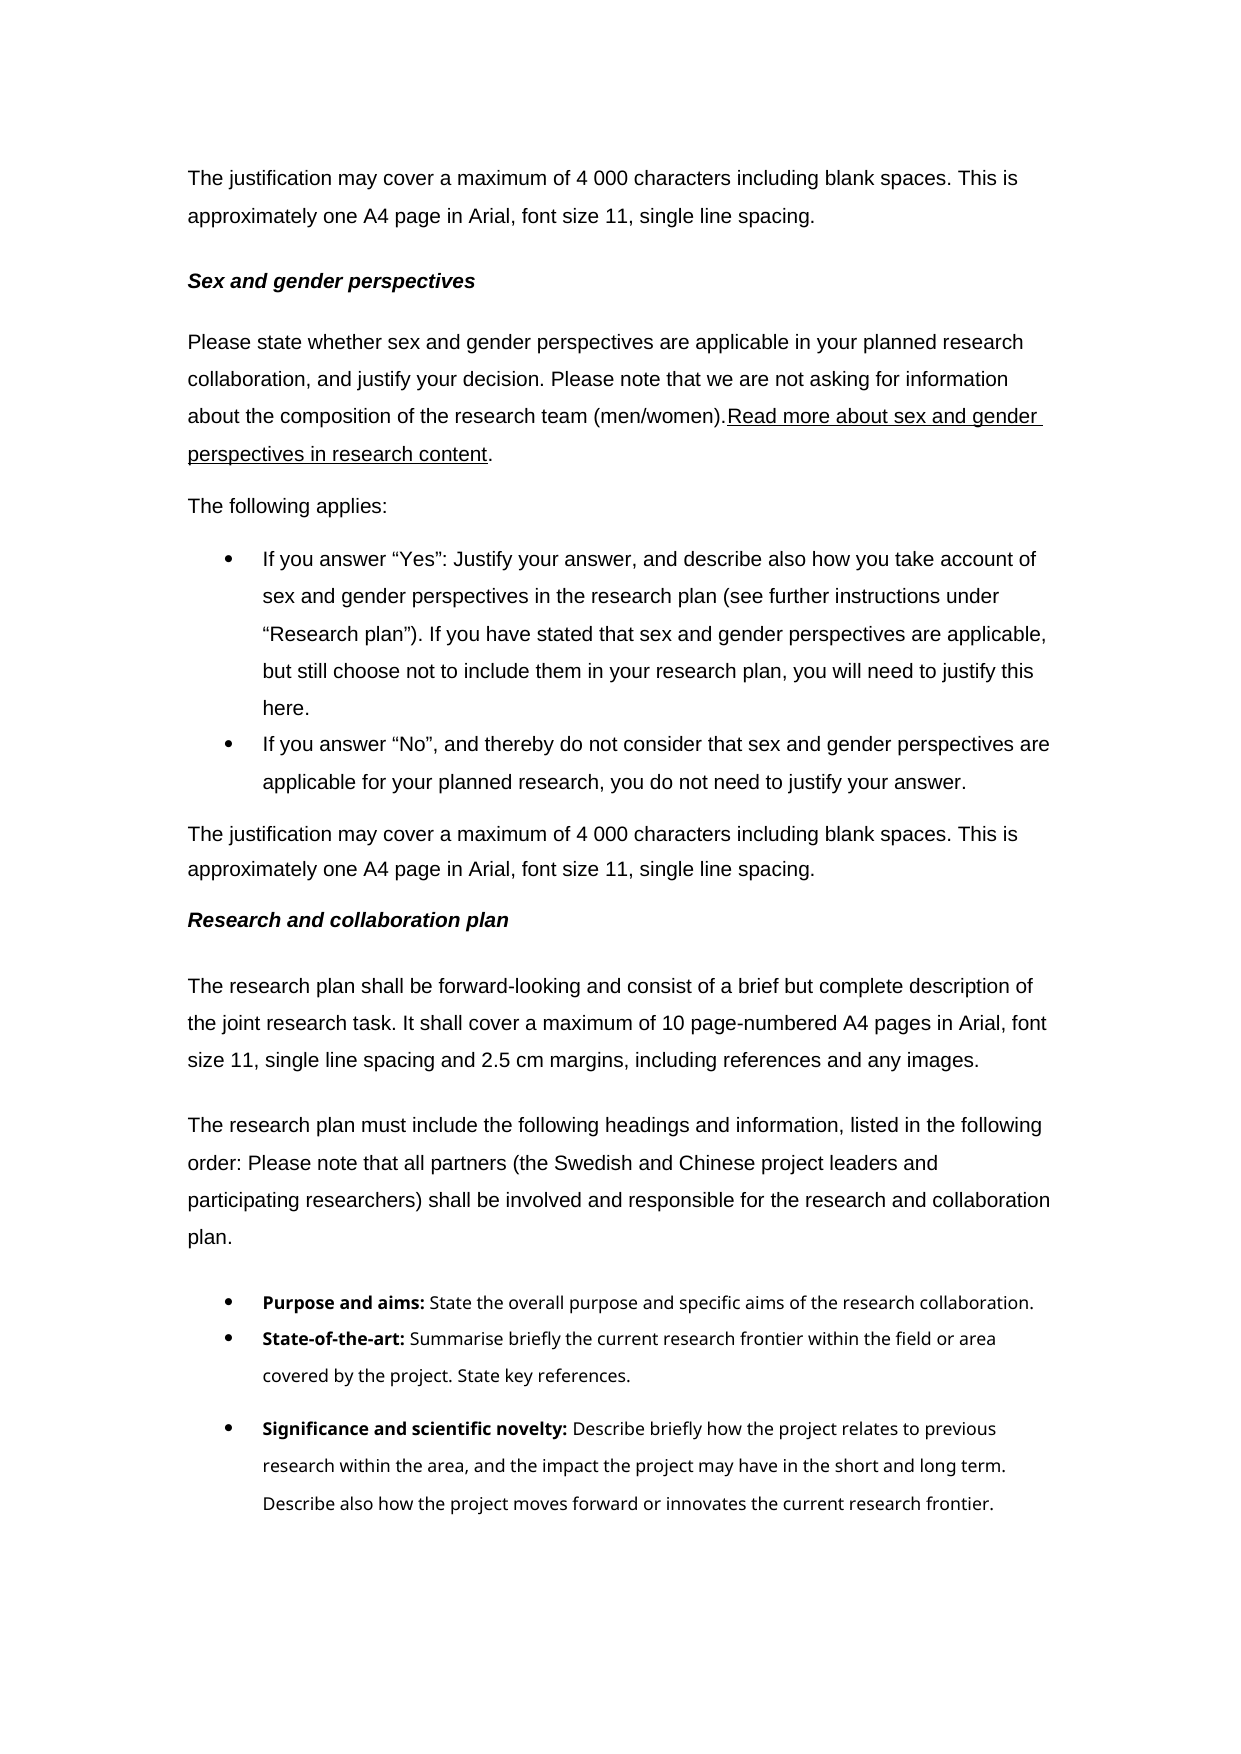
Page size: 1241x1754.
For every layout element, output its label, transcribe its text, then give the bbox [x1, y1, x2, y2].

text The following applies: [187, 490, 1053, 523]
list Significance and scientific novelty: Describe briefly how the project relates to previous research within the area, and the impact the project may have in the short and long term. Describe also how the project moves forward or innovates the current research frontier. [225, 1412, 1053, 1519]
text The justification may cover a maximum of 4 000 characters including blank spaces. This is approximately one A4 page in Arial, font size 11, single line spacing. [187, 162, 1053, 232]
text The research plan shall be forward-looking and consist of a brief but complete description of the joint research task. It shall cover a maximum of 10 page-numbered A4 pages in Arial, font size 11, single line spacing and 2.5 cm margins, including references and any images. [187, 969, 1053, 1076]
subtitle Sex and gender perspectives [187, 264, 1053, 297]
list If you answer “Yes”: Justify your answer, and describe also how you take account of sex and gender perspectives in the research plan (see further instructions under “Research plan”). If you have stated that sex and gender perspectives are applicable, but still choose not to include them in your research plan, you will need to justify this here. [225, 543, 1053, 724]
list If you answer “No”, and thereby do not consider that sex and gender perspectives are applicable for your planned research, you do not need to justify your answer. [225, 728, 1053, 798]
text Please state whether sex and gender perspectives are applicable in your planned research collaboration, and justify your decision. Please note that we are not asking for information about the composition of the research team (men/women).Read more about sex and gender perspectives in research content. [187, 326, 1053, 470]
list Purpose and aims: State the overall purpose and specific aims of the research collaboration. [225, 1286, 1053, 1319]
text The research plan must include the following headings and information, listed in the following order: Please note that all partners (the Swedish and Chinese project leaders and participating researchers) shall be involved and responsible for the research and collaboration plan. [187, 1109, 1053, 1253]
subtitle Research and collaboration plan [187, 904, 1053, 937]
text The justification may cover a maximum of 4 000 characters including blank spaces. This is approximately one A4 page in Arial, font size 11, single line spacing. [187, 818, 1053, 886]
list State-of-the-art: Summarise briefly the current research frontier within the field or area covered by the project. State key references. [225, 1322, 1053, 1392]
